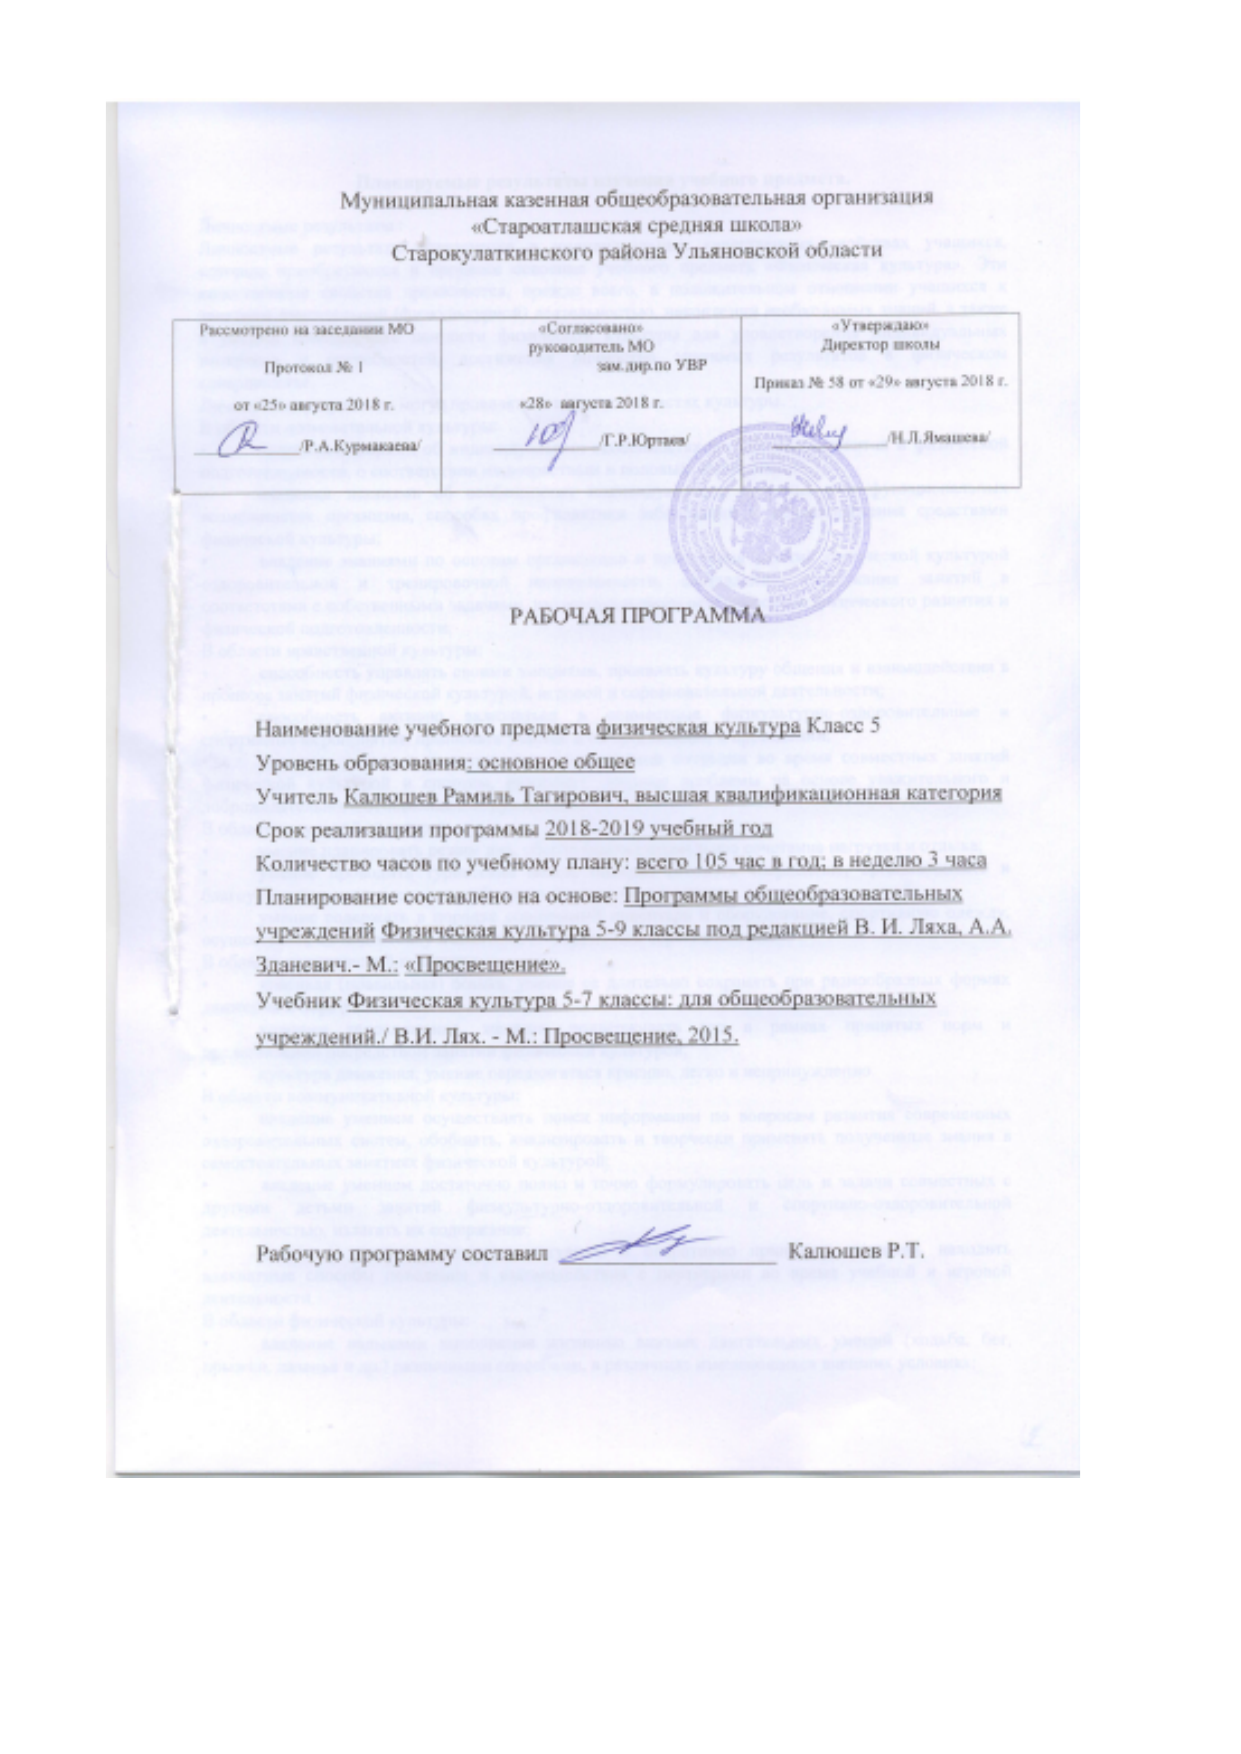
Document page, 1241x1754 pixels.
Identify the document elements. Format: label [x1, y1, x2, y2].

picture [105, 98, 1081, 1478]
